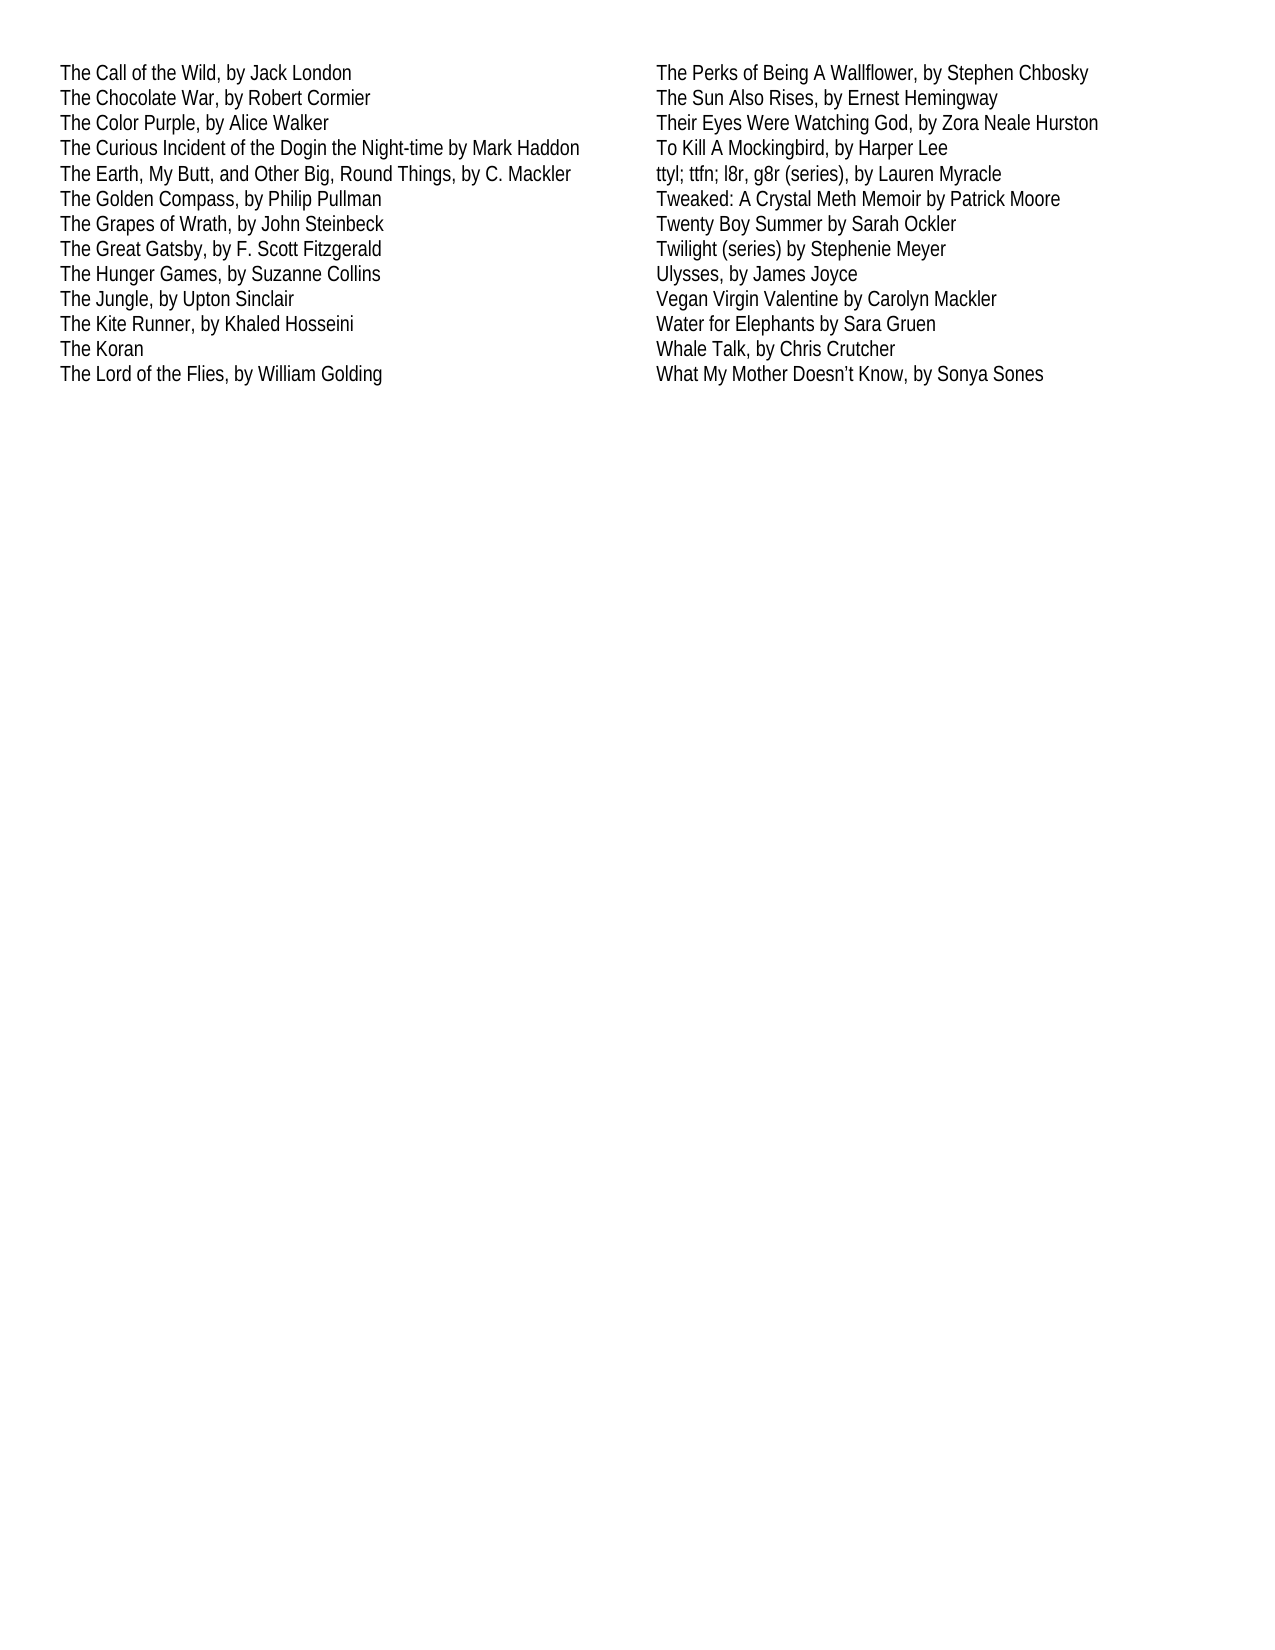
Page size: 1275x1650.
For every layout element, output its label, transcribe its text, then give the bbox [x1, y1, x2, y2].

text Twenty Boy Summer by Sarah Ockler [656, 211, 1215, 236]
text The Golden Compass, by Philip Pullman [60, 186, 619, 211]
text Their Eyes Were Watching God, by Zora Neale Hurston [656, 110, 1215, 135]
text The Kite Runner, by Khaled Hosseini [60, 311, 619, 336]
text The Hunger Games, by Suzanne Collins [60, 261, 619, 286]
text The Jungle, by Upton Sinclair [60, 286, 619, 311]
text Tweaked: A Crystal Meth Memoir by Patrick Moore [656, 186, 1215, 211]
text Twilight (series) by Stephenie Meyer [656, 236, 1215, 261]
text Vegan Virgin Valentine by Carolyn Mackler [656, 286, 1215, 311]
text The Sun Also Rises, by Ernest Hemingway [656, 85, 1215, 110]
text Water for Elephants by Sara Gruen [656, 311, 1215, 336]
text The Koran [60, 336, 619, 361]
text The Earth, My Butt, and Other Big, Round Things, by C. Mackler [60, 160, 619, 186]
text The Call of the Wild, by Jack London [60, 60, 619, 85]
text The Chocolate War, by Robert Cormier [60, 85, 619, 110]
text To Kill A Mockingbird, by Harper Lee [656, 135, 1215, 160]
text Whale Talk, by Chris Crutcher [656, 336, 1215, 361]
text The Color Purple, by Alice Walker [60, 110, 619, 135]
text The Curious Incident of the Dogin the Night-time by Mark Haddon [60, 135, 619, 160]
text The Grapes of Wrath, by John Steinbeck [60, 211, 619, 236]
text ttyl; ttfn; l8r, g8r (series), by Lauren Myracle [656, 160, 1215, 186]
text The Great Gatsby, by F. Scott Fitzgerald [60, 236, 619, 261]
text The Lord of the Flies, by William Golding [60, 361, 619, 386]
text What My Mother Doesn’t Know, by Sonya Sones [656, 361, 1215, 386]
text The Perks of Being A Wallflower, by Stephen Chbosky [656, 60, 1215, 85]
text Ulysses, by James Joyce [656, 261, 1215, 286]
